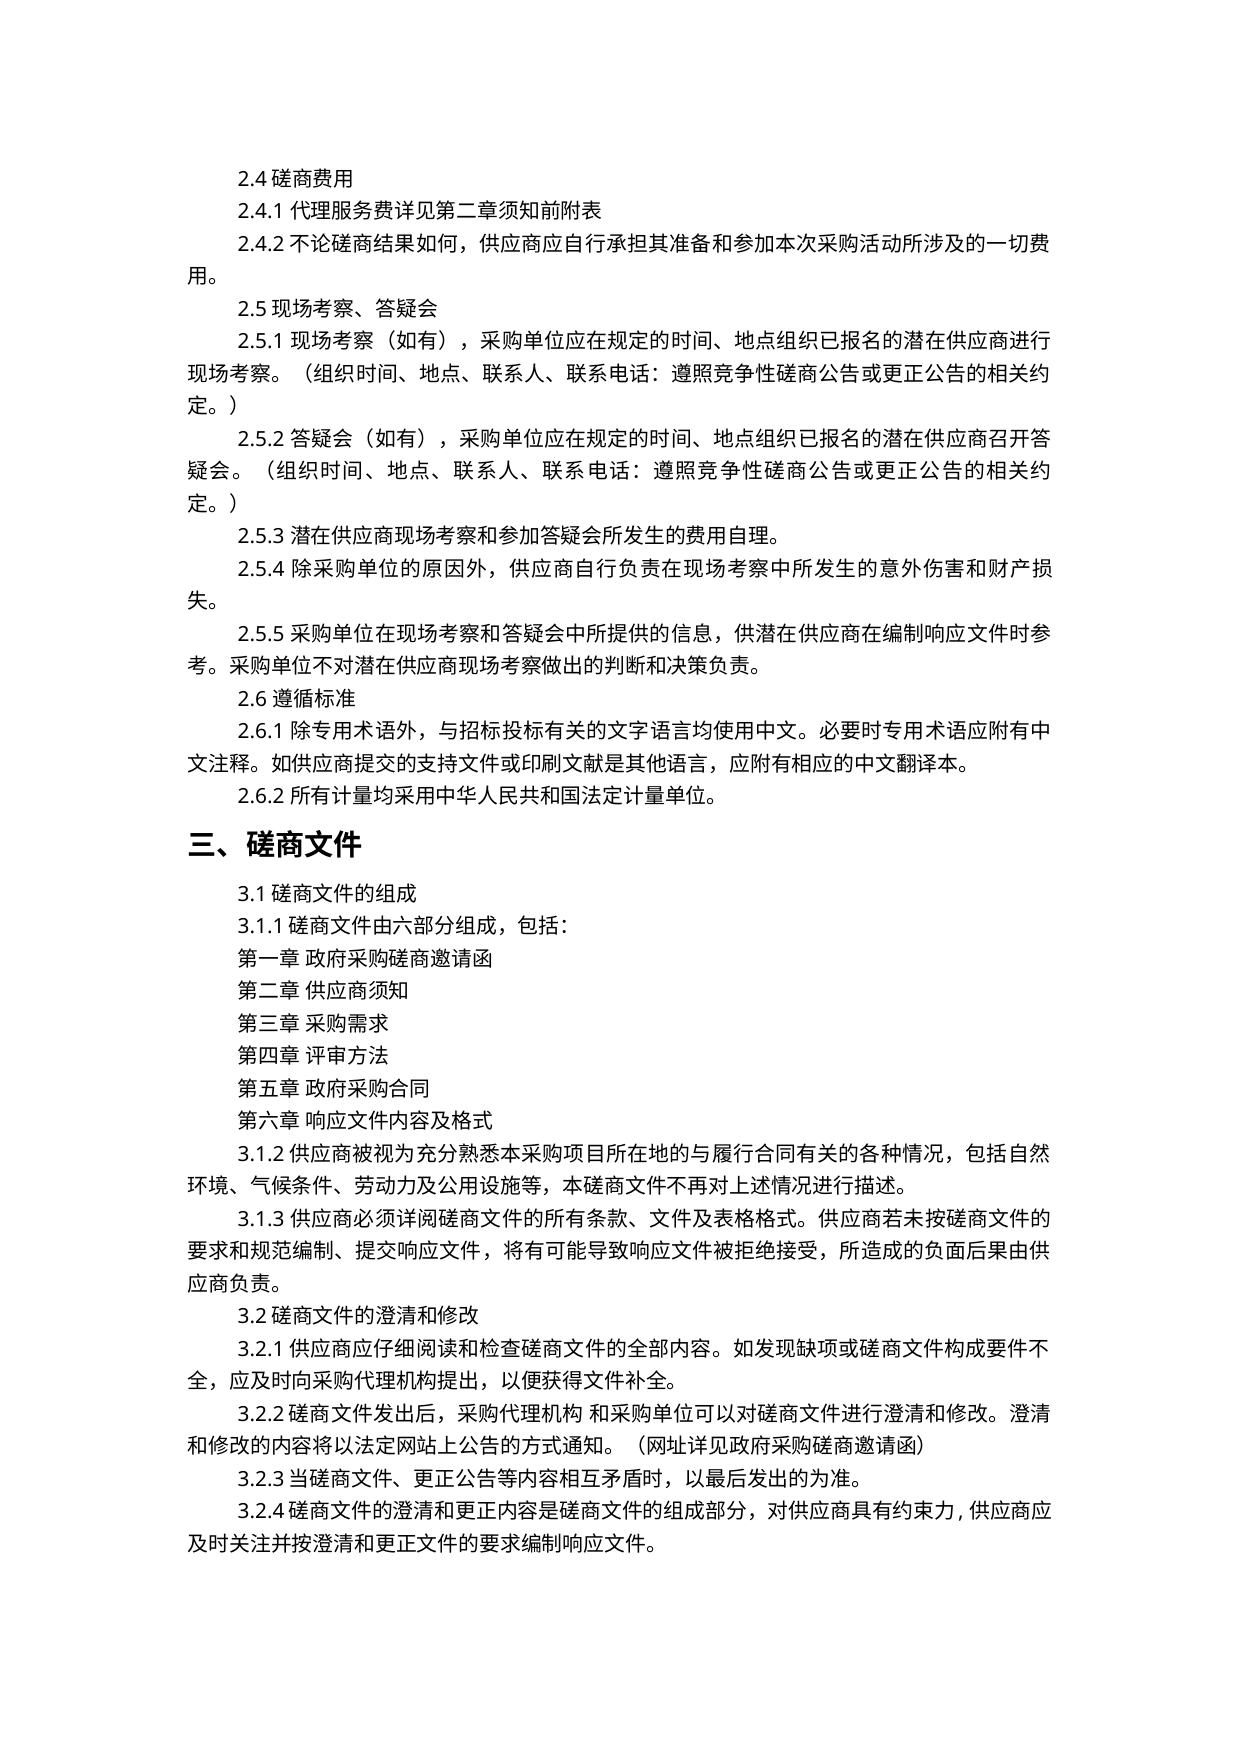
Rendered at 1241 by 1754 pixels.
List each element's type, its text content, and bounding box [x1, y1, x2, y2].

text 2.5.5 采购单位在现场考察和答疑会中所提供的信息，供潜在供应商在编制响应文件时参考。采购单位不对潜在供应商现场考察做出的判断和决策负责。 [187, 617, 1053, 682]
text 第四章 评审方法 [187, 1039, 1053, 1072]
text 2.4磋商费用 [187, 162, 1053, 194]
text 2.6.1 除专用术语外，与招标投标有关的文字语言均使用中文。必要时专用术语应附有中文注释。如供应商提交的支持文件或印刷文献是其他语言，应附有相应的中文翻译本。 [187, 714, 1053, 779]
text 3.1.1磋商文件由六部分组成，包括： [187, 909, 1053, 942]
text 3.1磋商文件的组成 [187, 877, 1053, 909]
text 2.5.3 潜在供应商现场考察和参加答疑会所发生的费用自理。 [187, 519, 1053, 552]
text 3.1.3 供应商必须详阅磋商文件的所有条款、文件及表格格式。供应商若未按磋商文件的要求和规范编制、提交响应文件，将有可能导致响应文件被拒绝接受，所造成的负面后果由供应商负责。 [187, 1202, 1053, 1299]
text 三、磋商文件 [187, 812, 1053, 877]
text 2.5.2 答疑会（如有），采购单位应在规定的时间、地点组织已报名的潜在供应商召开答疑会。（组织时间、地点、联系人、联系电话：遵照竞争性磋商公告或更正公告的相关约定。） [187, 422, 1053, 519]
text 第一章 政府采购磋商邀请函 [187, 942, 1053, 974]
text 2.6 遵循标准 [187, 682, 1053, 714]
text 2.6.2 所有计量均采用中华人民共和国法定计量单位。 [187, 779, 1053, 812]
text 2.5现场考察、答疑会 [187, 292, 1053, 324]
text 2.4.1 代理服务费详见第二章须知前附表 [187, 194, 1053, 227]
text 第三章 采购需求 [187, 1007, 1053, 1039]
text 第五章 政府采购合同 [187, 1072, 1053, 1104]
text 2.5.4 除采购单位的原因外，供应商自行负责在现场考察中所发生的意外伤害和财产损失。 [187, 552, 1053, 617]
text 2.5.1 现场考察（如有），采购单位应在规定的时间、地点组织已报名的潜在供应商进行现场考察。（组织时间、地点、联系人、联系电话：遵照竞争性磋商公告或更正公告的相关约定。） [187, 324, 1053, 422]
text 3.1.2供应商被视为充分熟悉本采购项目所在地的与履行合同有关的各种情况，包括自然环境、气候条件、劳动力及公用设施等，本磋商文件不再对上述情况进行描述。 [187, 1137, 1053, 1202]
text 3.2.1供应商应仔细阅读和检查磋商文件的全部内容。如发现缺项或磋商文件构成要件不全，应及时向采购代理机构提出，以便获得文件补全。 [187, 1332, 1053, 1397]
text 第二章 供应商须知 [187, 974, 1053, 1007]
text 2.4.2不论磋商结果如何，供应商应自行承担其准备和参加本次采购活动所涉及的一切费用。 [187, 227, 1053, 292]
text 第六章 响应文件内容及格式 [187, 1104, 1053, 1137]
text 3.2.4磋商文件的澄清和更正内容是磋商文件的组成部分，对供应商具有约束力, 供应商应及时关注并按澄清和更正文件的要求编制响应文件。 [187, 1494, 1053, 1559]
text 3.2.2磋商文件发出后，采购代理机构 和采购单位可以对磋商文件进行澄清和修改。澄清和修改的内容将以法定网站上公告的方式通知。（网址详见政府采购磋商邀请函） [187, 1397, 1053, 1462]
text 3.2磋商文件的澄清和修改 [187, 1299, 1053, 1332]
text 3.2.3当磋商文件、更正公告等内容相互矛盾时，以最后发出的为准。 [187, 1462, 1053, 1494]
